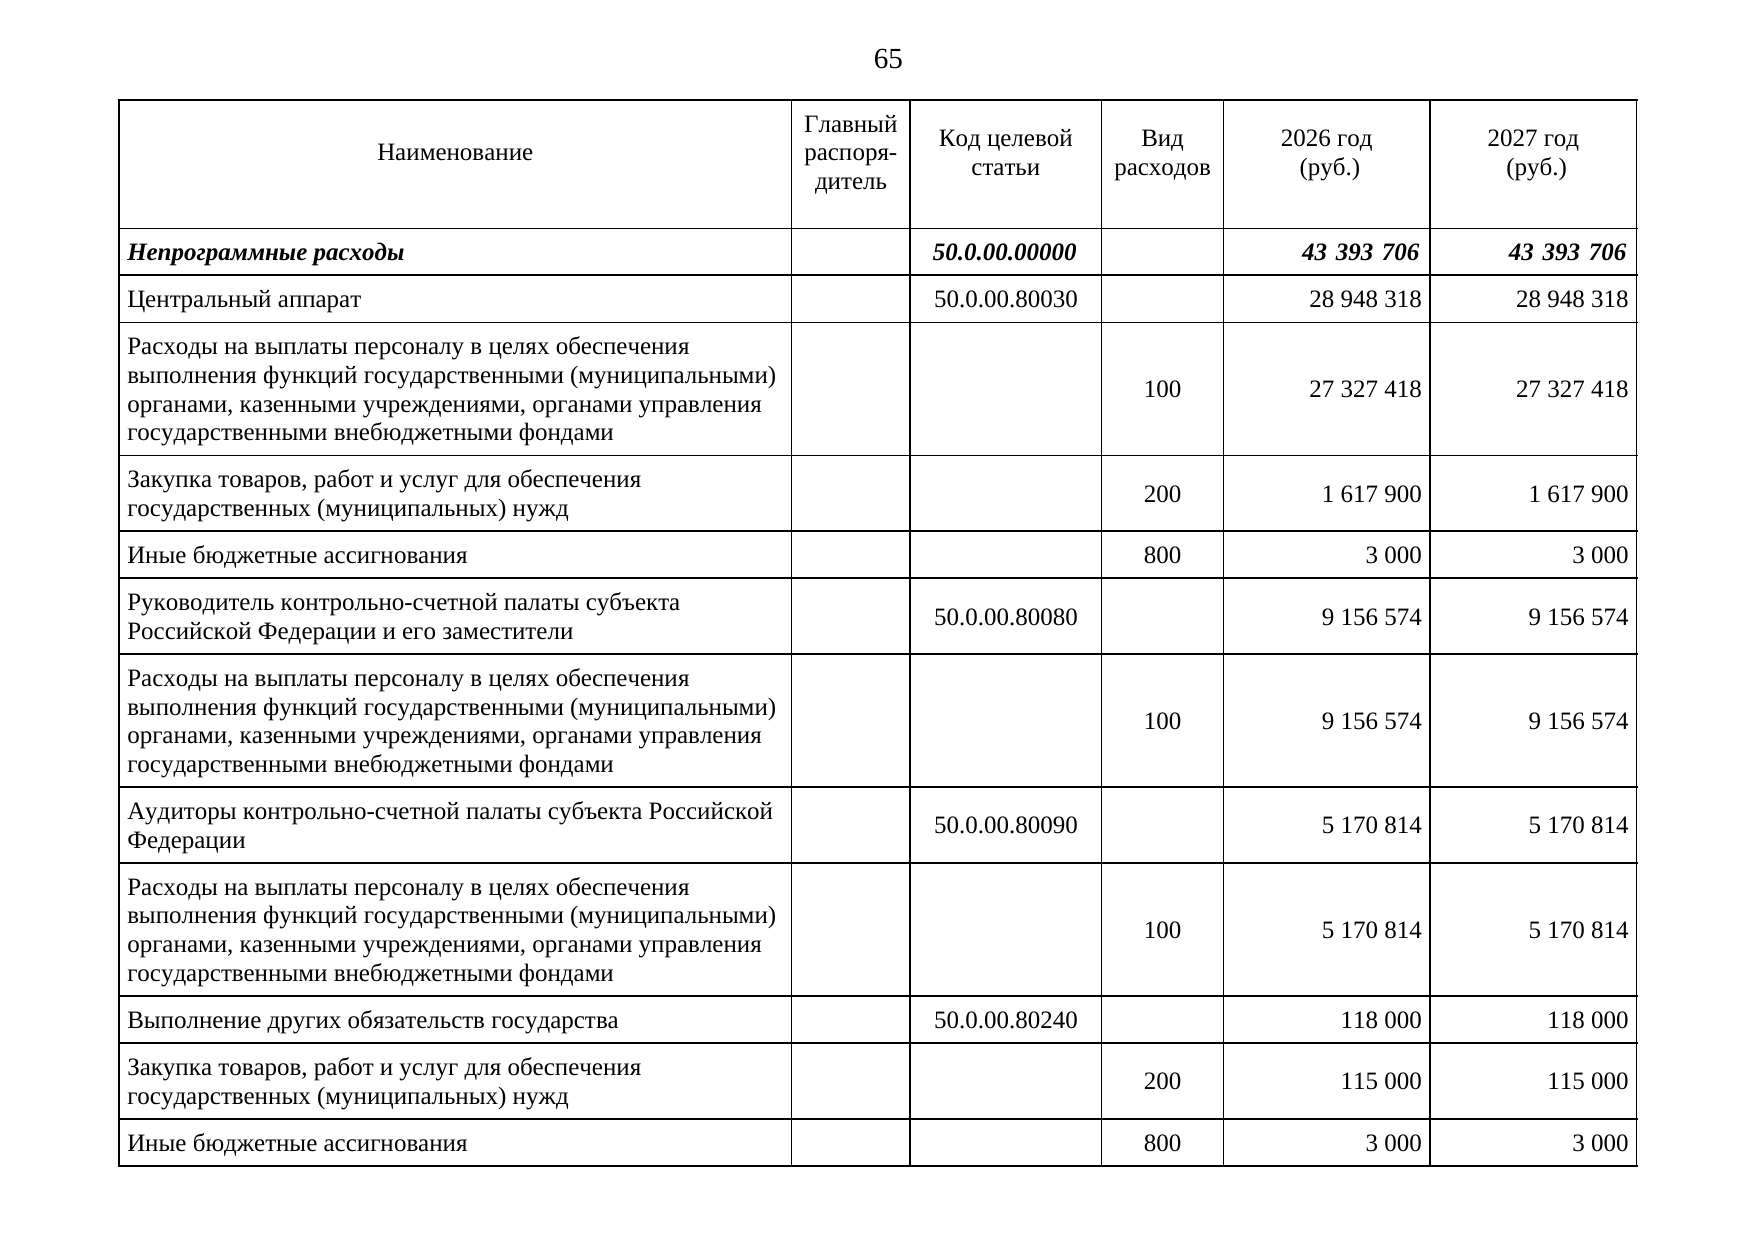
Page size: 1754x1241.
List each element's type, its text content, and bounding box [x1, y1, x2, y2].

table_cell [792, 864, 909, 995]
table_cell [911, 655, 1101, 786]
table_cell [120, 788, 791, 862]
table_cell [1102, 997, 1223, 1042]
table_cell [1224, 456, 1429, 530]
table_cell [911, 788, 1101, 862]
table_header Наименование [120, 101, 791, 227]
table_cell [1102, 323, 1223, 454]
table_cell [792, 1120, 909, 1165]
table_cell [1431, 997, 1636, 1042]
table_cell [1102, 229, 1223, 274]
table_header Главный распоря-дитель [792, 101, 909, 227]
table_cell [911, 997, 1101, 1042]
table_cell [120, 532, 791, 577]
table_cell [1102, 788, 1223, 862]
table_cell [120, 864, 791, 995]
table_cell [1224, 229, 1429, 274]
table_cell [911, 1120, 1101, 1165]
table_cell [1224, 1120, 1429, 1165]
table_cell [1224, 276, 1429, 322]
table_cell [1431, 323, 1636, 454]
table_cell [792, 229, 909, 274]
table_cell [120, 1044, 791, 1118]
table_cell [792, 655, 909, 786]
table_header 2027 год (руб.) [1431, 101, 1636, 227]
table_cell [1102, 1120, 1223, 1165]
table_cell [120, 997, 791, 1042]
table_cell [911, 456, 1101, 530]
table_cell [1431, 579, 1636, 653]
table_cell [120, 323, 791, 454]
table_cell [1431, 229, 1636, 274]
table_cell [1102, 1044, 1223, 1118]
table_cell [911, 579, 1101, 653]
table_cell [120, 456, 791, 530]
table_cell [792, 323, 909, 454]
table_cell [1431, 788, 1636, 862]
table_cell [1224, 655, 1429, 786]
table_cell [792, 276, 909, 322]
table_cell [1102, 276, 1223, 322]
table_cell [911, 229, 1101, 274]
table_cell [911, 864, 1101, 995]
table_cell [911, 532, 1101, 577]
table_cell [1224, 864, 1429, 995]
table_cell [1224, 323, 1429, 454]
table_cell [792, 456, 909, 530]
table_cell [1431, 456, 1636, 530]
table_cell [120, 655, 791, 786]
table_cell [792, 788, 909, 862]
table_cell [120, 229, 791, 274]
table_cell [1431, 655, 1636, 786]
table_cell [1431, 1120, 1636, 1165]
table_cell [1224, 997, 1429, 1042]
table_header Вид расходов [1102, 101, 1223, 227]
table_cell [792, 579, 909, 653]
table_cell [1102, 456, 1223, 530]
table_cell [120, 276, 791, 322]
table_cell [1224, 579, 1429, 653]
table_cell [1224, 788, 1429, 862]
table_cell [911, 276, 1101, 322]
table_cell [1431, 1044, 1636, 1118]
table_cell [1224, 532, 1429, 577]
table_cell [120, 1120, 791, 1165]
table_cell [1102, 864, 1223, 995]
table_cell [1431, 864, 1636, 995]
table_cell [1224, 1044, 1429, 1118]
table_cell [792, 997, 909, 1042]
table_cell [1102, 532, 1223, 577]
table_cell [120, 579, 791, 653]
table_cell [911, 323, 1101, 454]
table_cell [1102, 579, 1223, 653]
table_header Код целевой статьи [911, 101, 1101, 227]
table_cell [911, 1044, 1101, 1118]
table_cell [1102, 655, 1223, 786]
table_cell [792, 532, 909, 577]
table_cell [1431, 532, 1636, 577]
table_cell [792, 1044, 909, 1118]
table_header 2026 год (руб.) [1224, 101, 1429, 227]
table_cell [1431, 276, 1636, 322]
